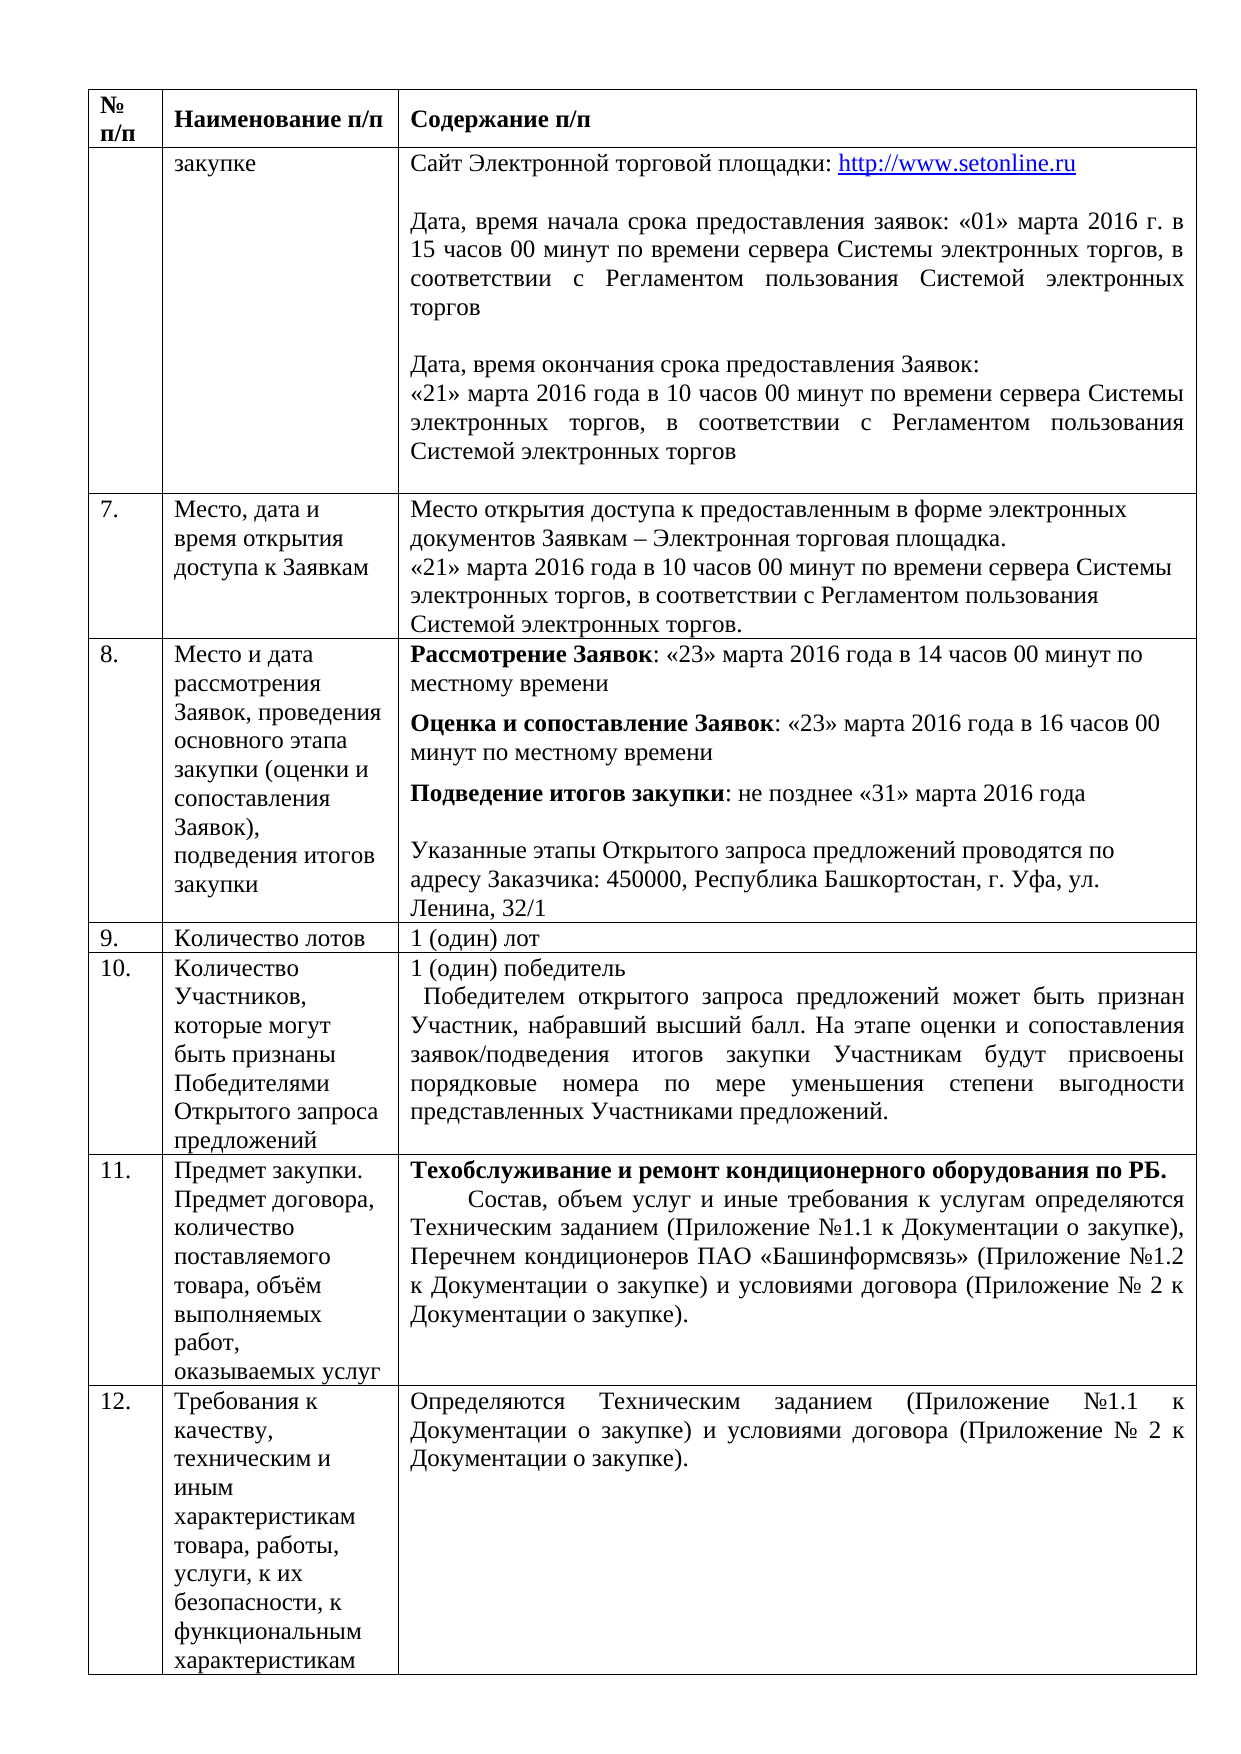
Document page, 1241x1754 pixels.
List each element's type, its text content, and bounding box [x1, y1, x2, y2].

table_cell Место открытия доступа к предоставленным в форме электронных документов Заявкам – Электронная торговая площадка. «21» марта 2016 года в 10 часов 00 минут по времени сервера Системы электронных торгов, в соответствии с Регламентом пользования Системой электронных торгов. [399, 494, 1196, 638]
table_cell Предмет закупки. Предмет договора, количество поставляемого товара, объём выполняемых работ, оказываемых услуг [163, 1155, 398, 1385]
table_cell Количество Участников, которые могут быть признаны Победителями Открытого запроса предложений [163, 953, 398, 1154]
table_cell [89, 639, 162, 922]
table_cell Место, дата и время открытия доступа к Заявкам [163, 494, 398, 638]
table_cell Техобслуживание и ремонт кондиционерного оборудования по РБ. Состав, объем услуг и иные требования к услугам определяются Техническим заданием (Приложение №1.1 к Документации о закупке), Перечнем кондиционеров ПАО «Башинформсвязь» (Приложение №1.2 к Документации о закупке) и условиями договора (Приложение № 2 к Документации о закупке). [399, 1155, 1196, 1385]
table_cell Место и дата рассмотрения Заявок, проведения основного этапа закупки (оценки и сопоставления Заявок), подведения итогов закупки [163, 639, 398, 922]
table_cell [89, 1386, 162, 1673]
table_cell [89, 148, 162, 493]
table_cell [89, 494, 162, 638]
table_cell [399, 1386, 1196, 1673]
table_cell [89, 1155, 162, 1385]
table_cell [399, 148, 1196, 493]
table_cell 1 (один) победитель Победителем открытого запроса предложений может быть признан Участник, набравший высший балл. На этапе оценки и сопоставления заявок/подведения итогов закупки Участникам будут присвоены порядковые номера по мере уменьшения степени выгодности представленных Участниками предложений. [399, 953, 1196, 1154]
table_header № п/п [89, 90, 162, 147]
table_cell 1 (один) лот [399, 923, 1196, 952]
table_header Наименование п/п [163, 90, 398, 147]
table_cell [163, 148, 398, 493]
table_cell [89, 923, 162, 952]
table_cell Количество лотов [163, 923, 398, 952]
table_cell [89, 953, 162, 1154]
table_cell Рассмотрение Заявок: «23» марта 2016 года в 14 часов 00 минут по местному времени Оценка и сопоставление Заявок: «23» марта 2016 года в 16 часов 00 минут по местному времени Подведение итогов закупки: не позднее «31» марта 2016 года Указанные этапы Открытого запроса предложений проводятся по адресу Заказчика: 450000, Республика Башкортостан, г. Уфа, ул. Ленина, 32/1 [399, 639, 1196, 922]
table_header Содержание п/п [399, 90, 1196, 147]
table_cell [163, 1386, 398, 1673]
